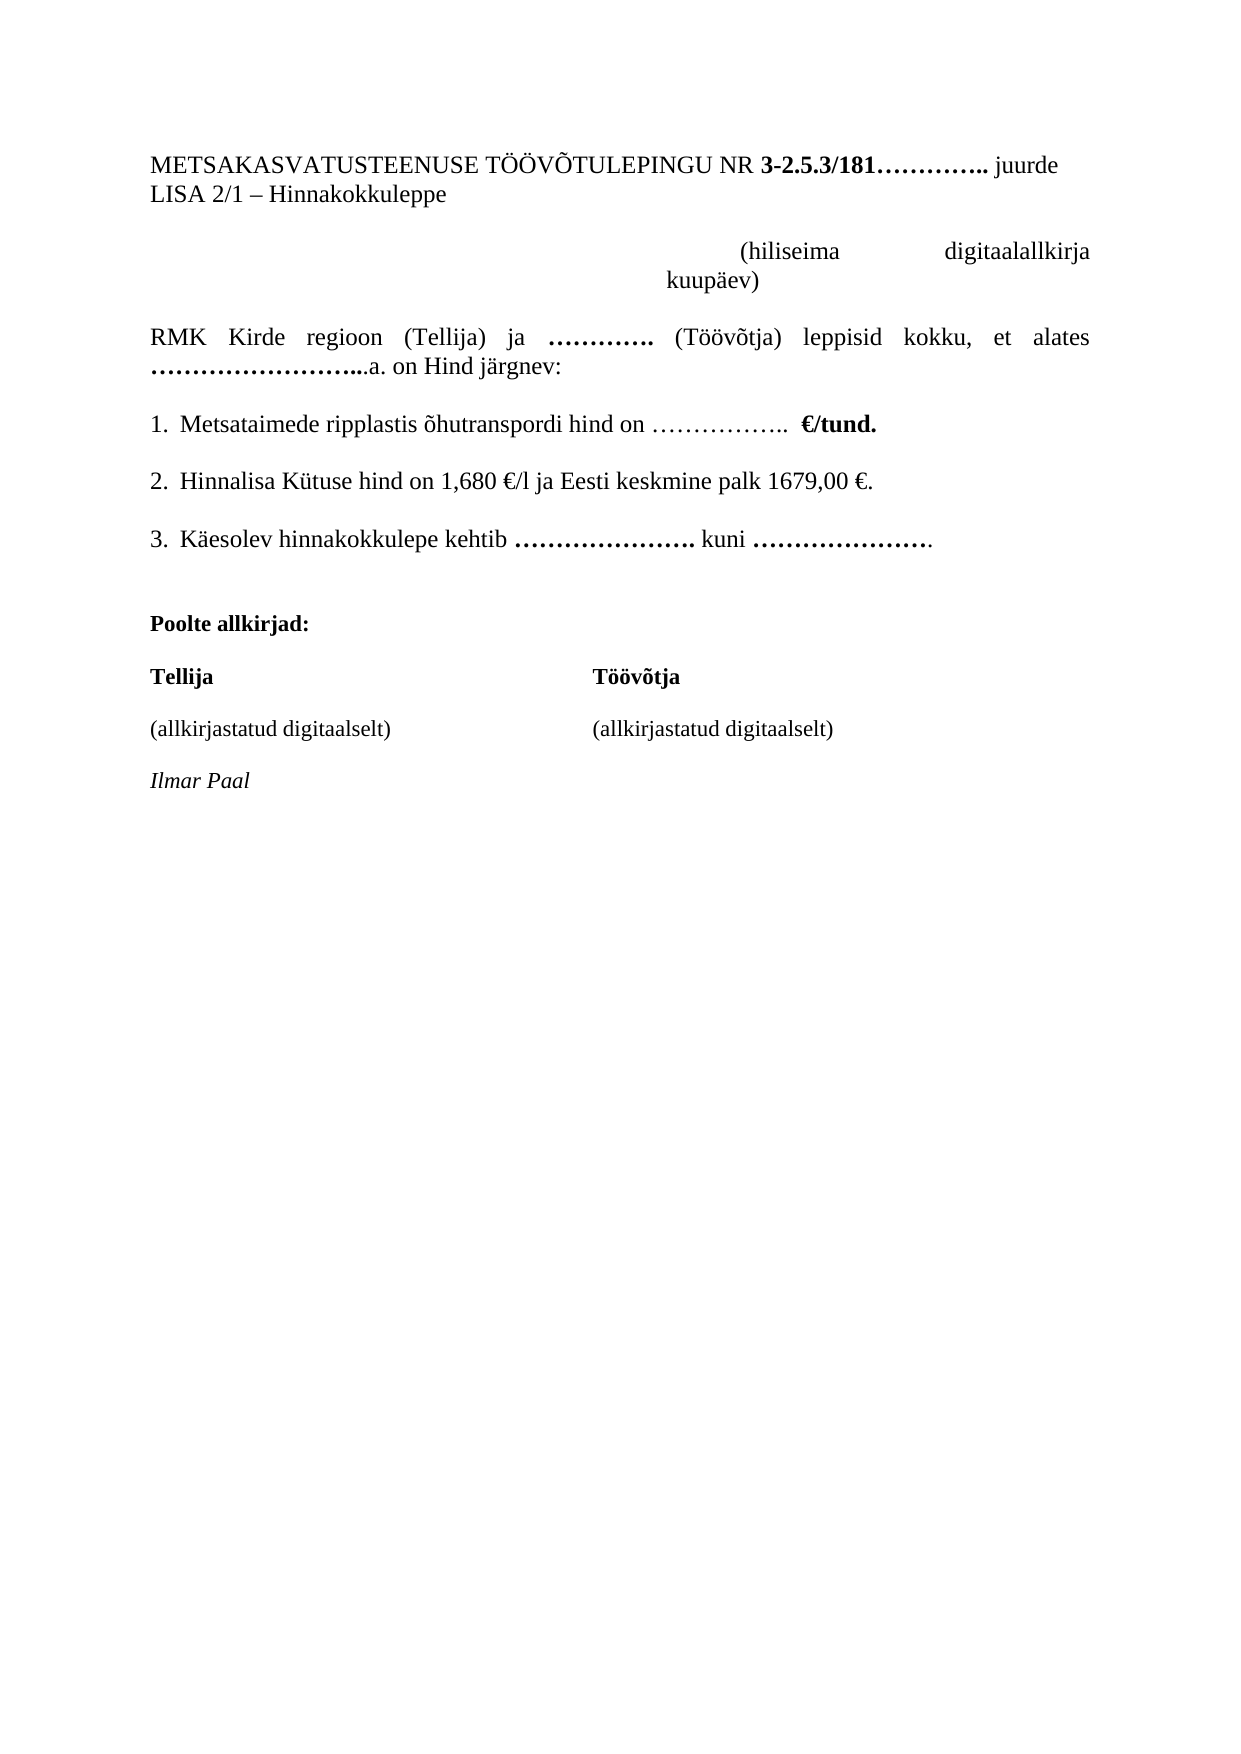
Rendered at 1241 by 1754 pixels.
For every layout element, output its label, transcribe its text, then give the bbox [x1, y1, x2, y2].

list Käesolev hinnakokkulepe kehtib …………………. kuni …………………. [150, 524, 1090, 552]
text RMK Kirde regioon (Tellija) ja …………. (Töövõtja) leppisid kokku, et alates ……………………...a. on Hind järgnev: [150, 322, 1090, 380]
text (allkirjastatud digitaalselt) (allkirjastatud digitaalselt) [150, 715, 1090, 742]
text Tellija Töövõtja [150, 663, 1090, 689]
text METSAKASVATUSTEENUSE TÖÖVÕTULEPINGU NR 3-2.5.3/181………….. juurde [150, 150, 1090, 179]
text LISA 2/1 – Hinnakokkuleppe [150, 179, 1090, 207]
subtitle Ilmar Paal [150, 767, 1090, 793]
list Metsataimede ripplastis õhutranspordi hind on …………….. €/tund. [150, 409, 1090, 437]
text (hiliseima digitaalallkirja kuupäev) [666, 236, 1090, 294]
text Poolte allkirjad: [150, 610, 1090, 636]
list Hinnalisa Kütuse hind on 1,680 €/l ja Eesti keskmine palk 1679,00 €. [150, 466, 1090, 495]
